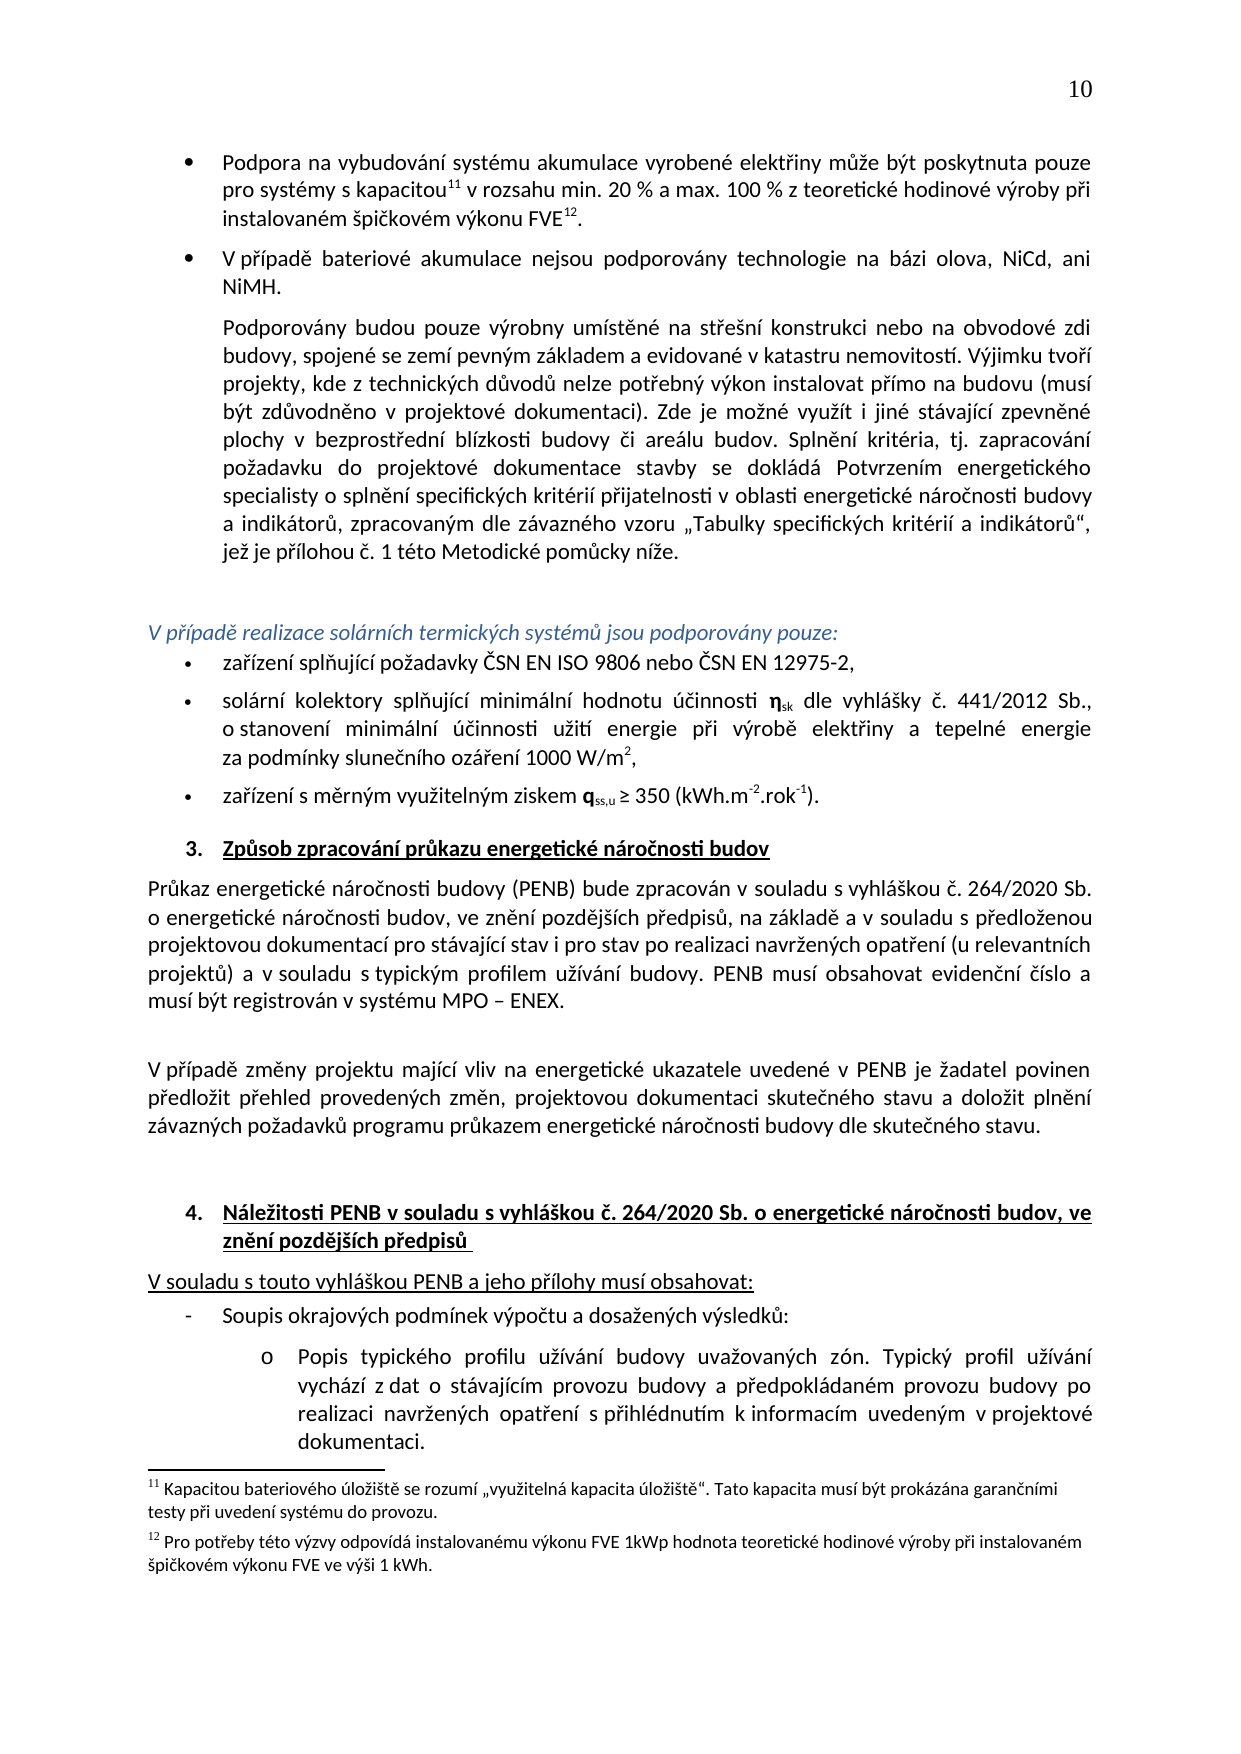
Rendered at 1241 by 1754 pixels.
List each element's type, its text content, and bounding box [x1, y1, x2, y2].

list zařízení splňující požadavky ČSN EN ISO 9806 nebo ČSN EN 12975-2, [185, 648, 1093, 676]
text V případě změny projektu mající vliv na energetické ukazatele uvedené v PENB je žadatel povinen předložit přehled provedených změn, projektovou dokumentaci skutečného stavu a doložit plnění závazných požadavků programu průkazem energetické náročnosti budovy dle skutečného stavu. [148, 1055, 1093, 1139]
list V případě bateriové akumulace nejsou podporovány technologie na bázi olova, NiCd, ani NiMH. [185, 244, 1093, 300]
text Průkaz energetické náročnosti budovy (PENB) bude zpracován v souladu s vyhláškou č. 264/2020 Sb. o energetické náročnosti budov, ve znění pozdějších předpisů, na základě a v souladu s předloženou projektovou dokumentací pro stávající stav i pro stav po realizaci navržených opatření (u relevantních projektů) a v souladu s typickým profilem užívání budovy. PENB musí obsahovat evidenční číslo a musí být registrován v systému MPO – ENEX. [148, 874, 1093, 1015]
list Soupis okrajových podmínek výpočtu a dosažených výsledků: [185, 1301, 1093, 1329]
list Podpora na vybudování systému akumulace vyrobené elektřiny může být poskytnuta pouze pro systémy s kapacitou v rozsahu min. 20 % a max. 100 % z teoretické hodinové výroby při instalovaném špičkovém výkonu FVE. [185, 148, 1093, 232]
list solární kolektory splňující minimální hodnotu účinnosti ηsk dle vyhlášky č. 441/2012 Sb., o stanovení minimální účinnosti užití energie při výrobě elektřiny a tepelné energie za podmínky slunečního ozáření 1000 W/m2, [185, 687, 1093, 771]
text V souladu s touto vyhláškou PENB a jeho přílohy musí obsahovat: [148, 1267, 1093, 1295]
list Podporovány budou pouze výrobny umístěné na střešní konstrukci nebo na obvodové zdi budovy, spojené se zemí pevným základem a evidované v katastru nemovitostí. Výjimku tvoří projekty, kde z technických důvodů nelze potřebný výkon instalovat přímo na budovu (musí být zdůvodněno v projektové dokumentaci). Zde je možné využít i jiné stávající zpevněné plochy v bezprostřední blízkosti budovy či areálu budov. Splnění kritéria, tj. zapracování požadavku do projektové dokumentace stavby se dokládá Potvrzením energetického specialisty o splnění specifických kritérií přijatelnosti v oblasti energetické náročnosti budovy a indikátorů, zpracovaným dle závazného vzoru „Tabulky specifických kritérií a indikátorů“, jež je přílohou č. 1 této Metodické pomůcky níže. [223, 313, 1093, 565]
subtitle Náležitosti PENB v souladu s vyhláškou č. 264/2020 Sb. o energetické náročnosti budov, ve znění pozdějších předpisů [185, 1198, 1093, 1254]
list Popis typického profilu užívání budovy uvažovaných zón. Typický profil užívání vychází z dat o stávajícím provozu budovy a předpokládaném provozu budovy po realizaci navržených opatření s přihlédnutím k informacím uvedeným v projektové dokumentaci. [260, 1342, 1093, 1455]
subtitle Způsob zpracování průkazu energetické náročnosti budov [185, 834, 1093, 862]
subtitle V případě realizace solárních termických systémů jsou podporovány pouze: [148, 618, 1093, 646]
list zařízení s měrným využitelným ziskem qss,u ≥ 350 (kWh.m-2.rok-1). [185, 781, 1093, 809]
